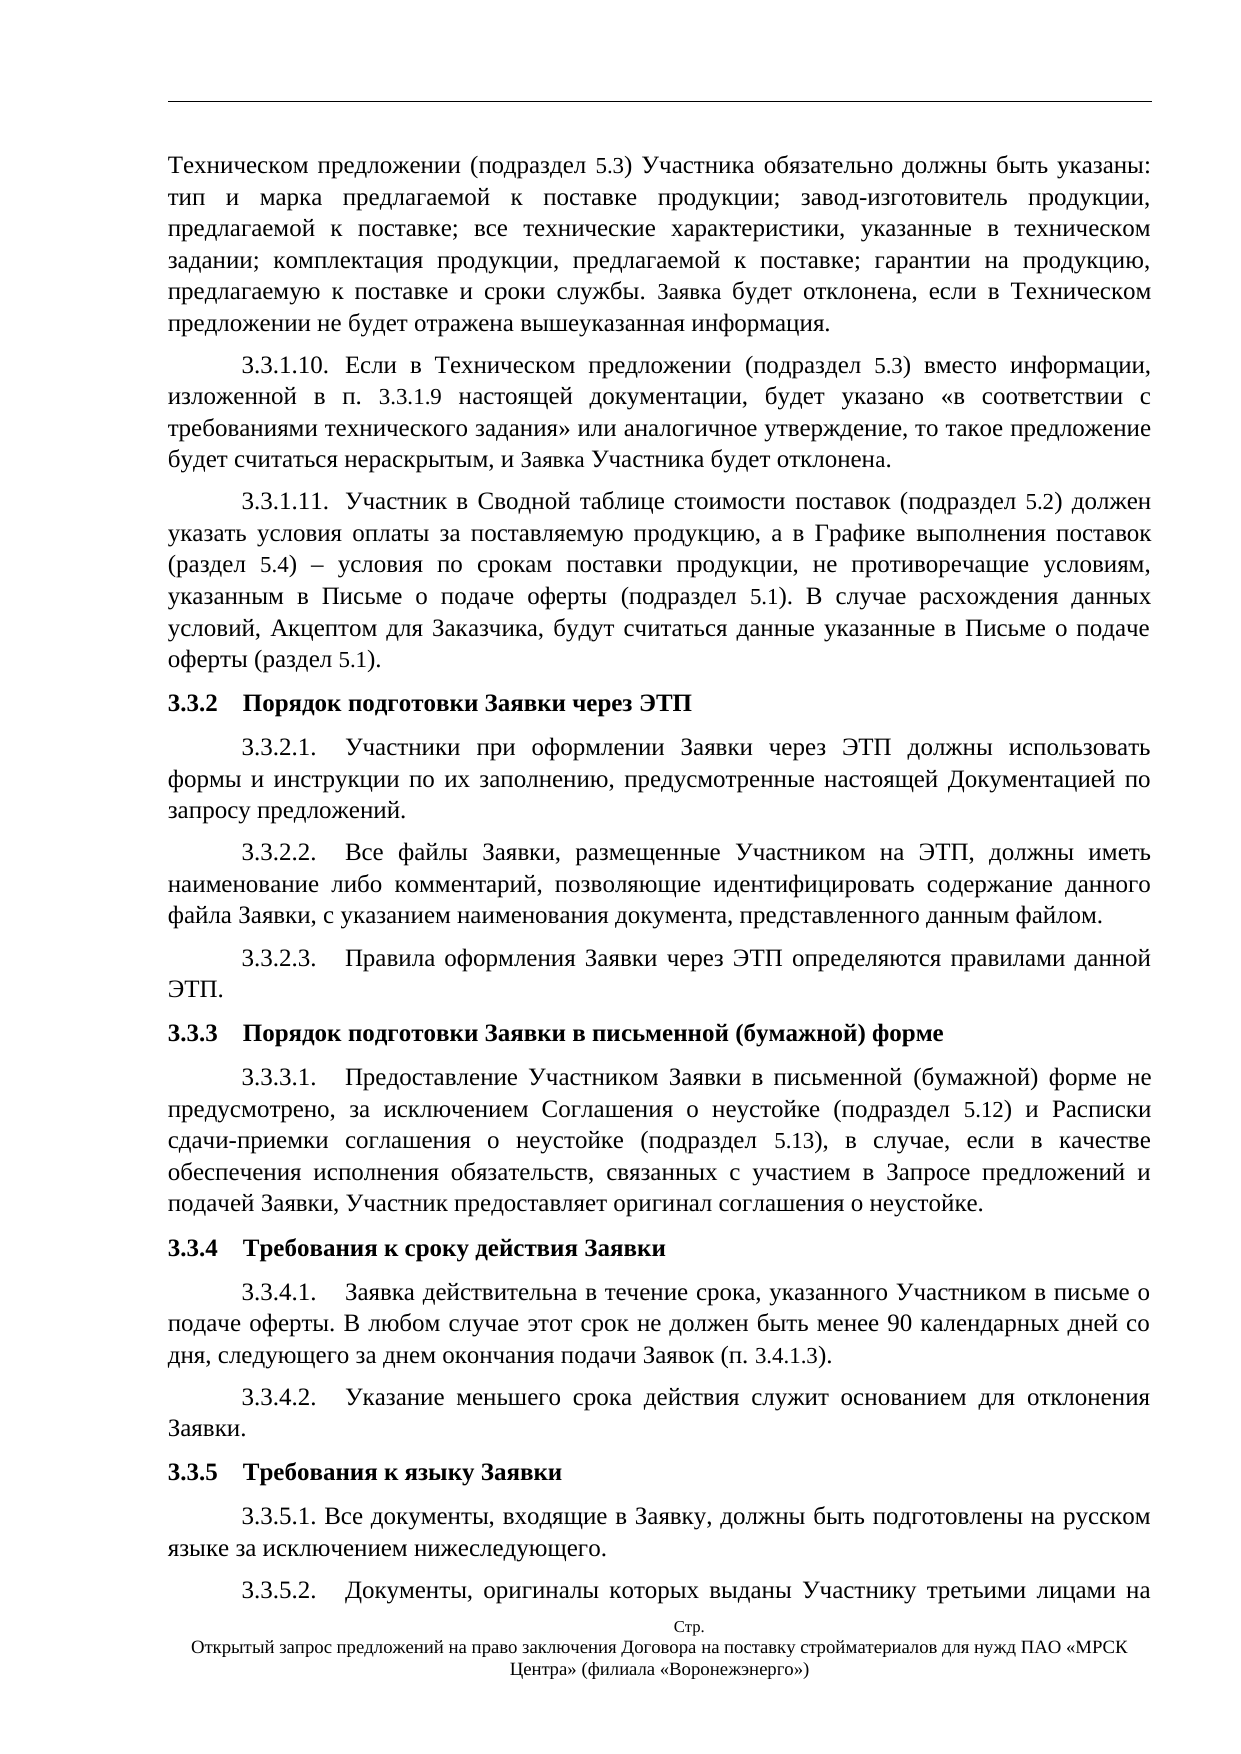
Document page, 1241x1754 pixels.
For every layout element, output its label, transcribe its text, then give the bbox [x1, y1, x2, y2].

subtitle Требования к языку Заявки [168, 1457, 1152, 1486]
list Указание меньшего срока действия служит основанием для отклонения Заявки. [168, 1382, 1151, 1442]
list Все файлы Заявки, размещенные Участником на ЭТП, должны иметь наименование либо комментарий, позволяющие идентифицировать содержание данного файла Заявки, с указанием наименования документа, представленного данным файлом. [168, 837, 1152, 929]
list Предоставление Участником Заявки в письменной (бумажной) форме не предусмотрено, за исключением Соглашения о неустойке (подраздел 5.12) и Расписки сдачи-приемки соглашения о неустойке (подраздел 5.13), в случае, если в качестве обеспечения исполнения обязательств, связанных с участием в Запросе предложений и подачей Заявки, Участник предоставляет оригинал соглашения о неустойке. [168, 1062, 1152, 1217]
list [168, 150, 1152, 337]
text 3.3.5.1. Все документы, входящие в Заявку, должны быть подготовлены на русском языке за исключением нижеследующего. [168, 1501, 1152, 1562]
list Правила оформления Заявки через ЭТП определяются правилами данной ЭТП. [168, 943, 1152, 1003]
list Заявка действительна в течение срока, указанного Участником в письме о подаче оферты. В любом случае этот срок не должен быть менее 90 календарных дней со дня, следующего за днем окончания подачи Заявок (п. 3.4.1.3). [168, 1277, 1151, 1368]
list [168, 1575, 1152, 1604]
list Участник в Сводной таблице стоимости поставок (подраздел 5.2) должен указать условия оплаты за поставляемую продукцию, а в Графике выполнения поставок (раздел 5.4) – условия по срокам поставки продукции, не противоречащие условиям, указанным в Письме о подаче оферты (подраздел 5.1). В случае расхождения данных условий, Акцептом для Заказчика, будут считаться данные указанные в Письме о подаче оферты (раздел 5.1). [168, 486, 1152, 673]
subtitle Порядок подготовки Заявки в письменной (бумажной) форме [168, 1018, 1152, 1047]
subtitle Порядок подготовки Заявки через ЭТП [168, 688, 1152, 717]
list Участники при оформлении Заявки через ЭТП должны использовать формы и инструкции по их заполнению, предусмотренные настоящей Документацией по запросу предложений. [168, 732, 1152, 824]
subtitle Требования к сроку действия Заявки [168, 1233, 1152, 1261]
list Если в Техническом предложении (подраздел 5.3) вместо информации, изложенной в п. 3.3.1.9 настоящей документации, будет указано «в соответствии с требованиями технического задания» или аналогичное утверждение, то такое предложение будет считаться нераскрытым, и Заявка Участника будет отклонена. [168, 350, 1152, 473]
